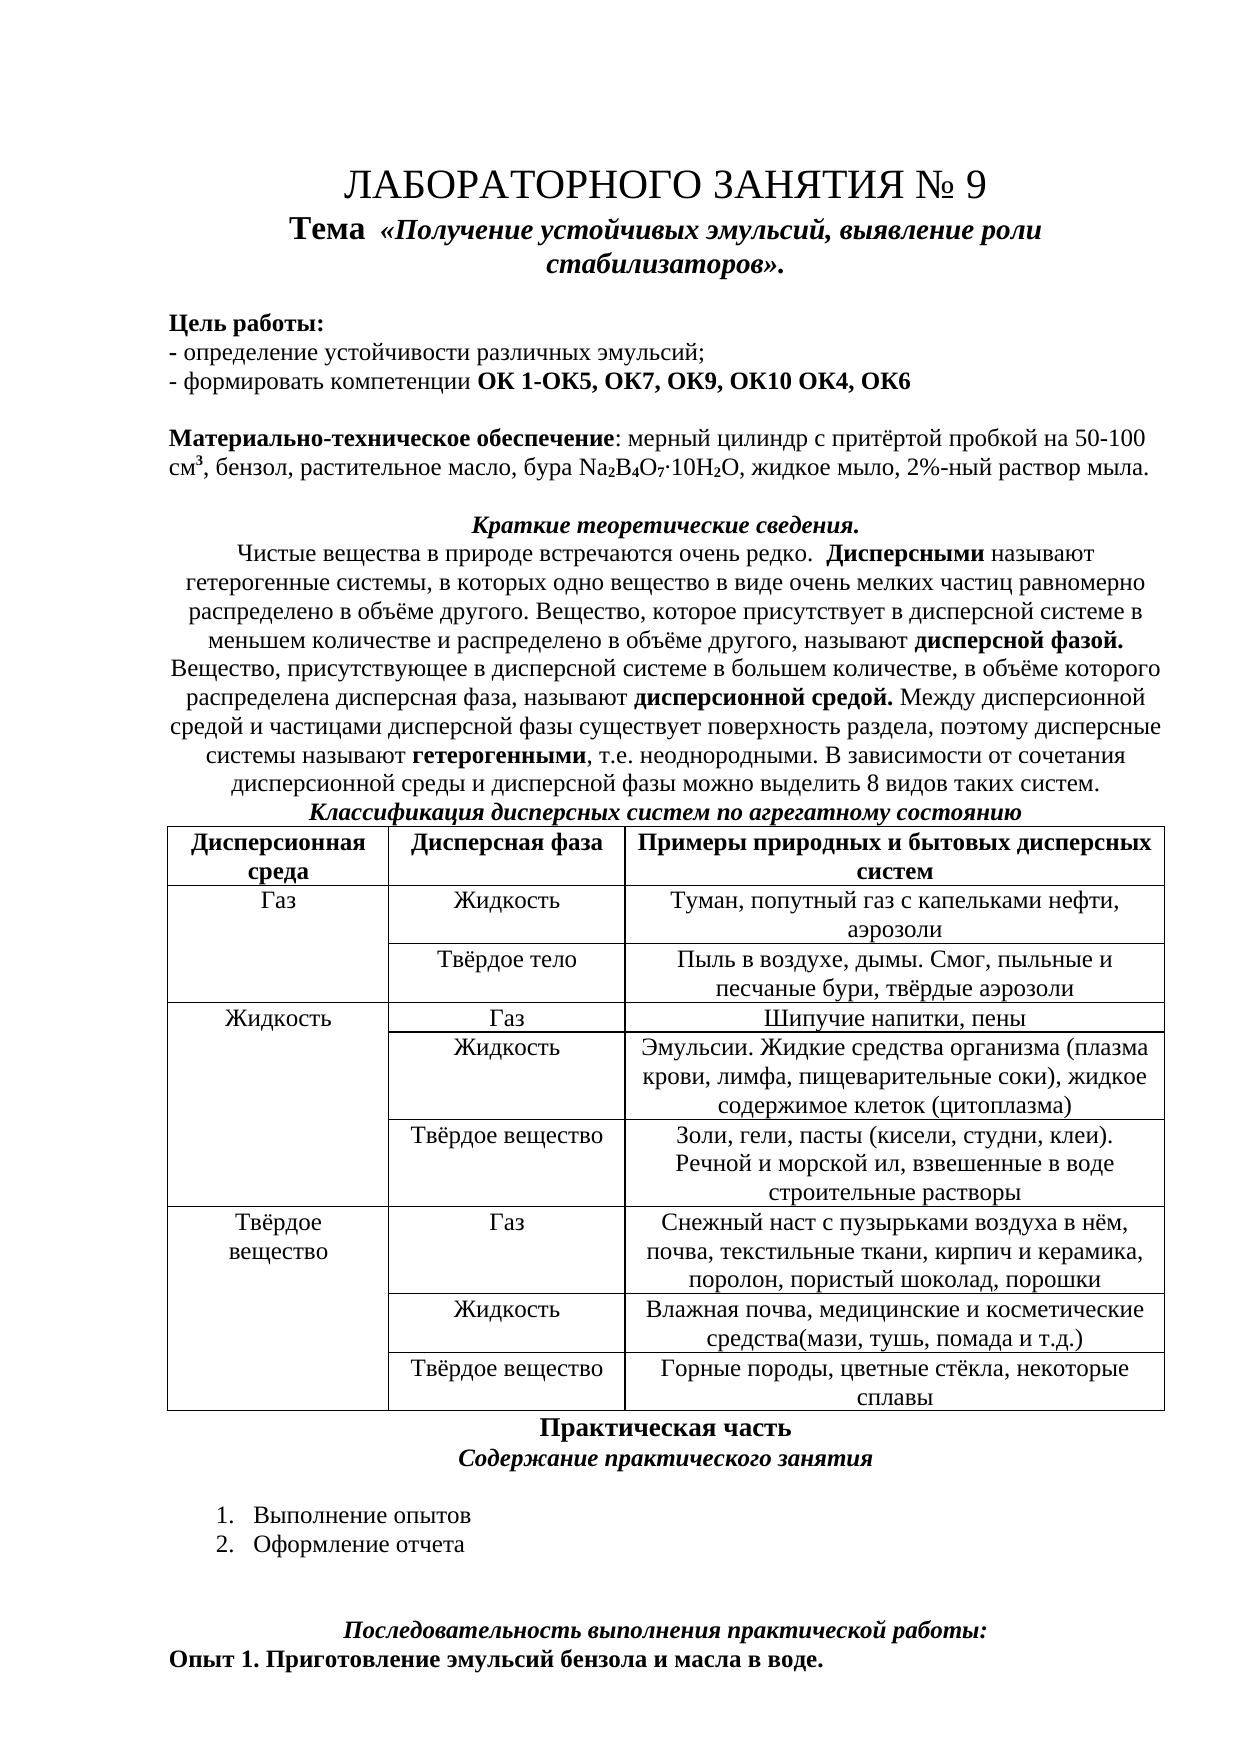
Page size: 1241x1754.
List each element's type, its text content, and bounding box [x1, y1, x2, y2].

text Классификация дисперсных систем по агрегатному состоянию [169, 797, 1162, 826]
list Выполнение опытов [216, 1500, 1162, 1529]
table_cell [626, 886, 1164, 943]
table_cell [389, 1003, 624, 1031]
text Цель работы: [169, 308, 1162, 337]
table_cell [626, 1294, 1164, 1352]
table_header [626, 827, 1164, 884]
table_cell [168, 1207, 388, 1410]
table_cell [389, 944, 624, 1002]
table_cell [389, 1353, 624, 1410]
text Чистые вещества в природе встречаются очень редко. Дисперсными называют гетерогенные системы, в которых одно вещество в виде очень мелких частиц равномерно распределено в объёме другого. Вещество, которое присутствует в дисперсной системе в меньшем количестве и распределено в объёме другого, называют дисперсной фазой. Вещество, присутствующее в дисперсной системе в большем количестве, в объёме которого распределена дисперсная фаза, называют дисперсионной средой. Между дисперсионной средой и частицами дисперсной фазы существует поверхность раздела, поэтому дисперсные системы называют гетерогенными, т.е. неоднородными. В зависимости от сочетания дисперсионной среды и дисперсной фазы можно выделить 8 видов таких систем. [169, 538, 1162, 797]
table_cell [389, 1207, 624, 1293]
text Содержание практического занятия [169, 1443, 1162, 1471]
text ЛАБОРАТОРНОГО ЗАНЯТИЯ № 9 [169, 160, 1162, 208]
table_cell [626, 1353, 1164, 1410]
text Материально-техническое обеспечение: мерный цилиндр с притёртой пробкой на 50-100 см3, бензол, растительное масло, бура Na2B4O7∙10H2O, жидкое мыло, 2%-ный раствор мыла. [169, 423, 1162, 481]
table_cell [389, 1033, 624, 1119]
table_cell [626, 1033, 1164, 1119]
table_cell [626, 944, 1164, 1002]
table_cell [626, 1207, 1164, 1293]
text Тема «Получение устойчивых эмульсий, выявление роли стабилизаторов». [169, 208, 1162, 280]
text Краткие теоретические сведения. [169, 510, 1162, 538]
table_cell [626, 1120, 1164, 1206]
text - формировать компетенции ОК 1-ОК5, ОК7, ОК9, ОК10 ОК4, ОК6 [169, 366, 1162, 395]
text Последовательность выполнения практической работы: [169, 1615, 1162, 1644]
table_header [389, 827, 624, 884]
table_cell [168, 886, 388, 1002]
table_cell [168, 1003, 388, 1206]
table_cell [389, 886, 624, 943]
text Опыт 1. Приготовление эмульсий бензола и масла в воде. [169, 1644, 1162, 1673]
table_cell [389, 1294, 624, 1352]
text Практическая часть [169, 1411, 1162, 1443]
list Оформление отчета [216, 1529, 1162, 1558]
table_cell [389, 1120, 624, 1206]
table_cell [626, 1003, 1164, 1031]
text - определение устойчивости различных эмульсий; [169, 337, 1162, 366]
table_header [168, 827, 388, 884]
